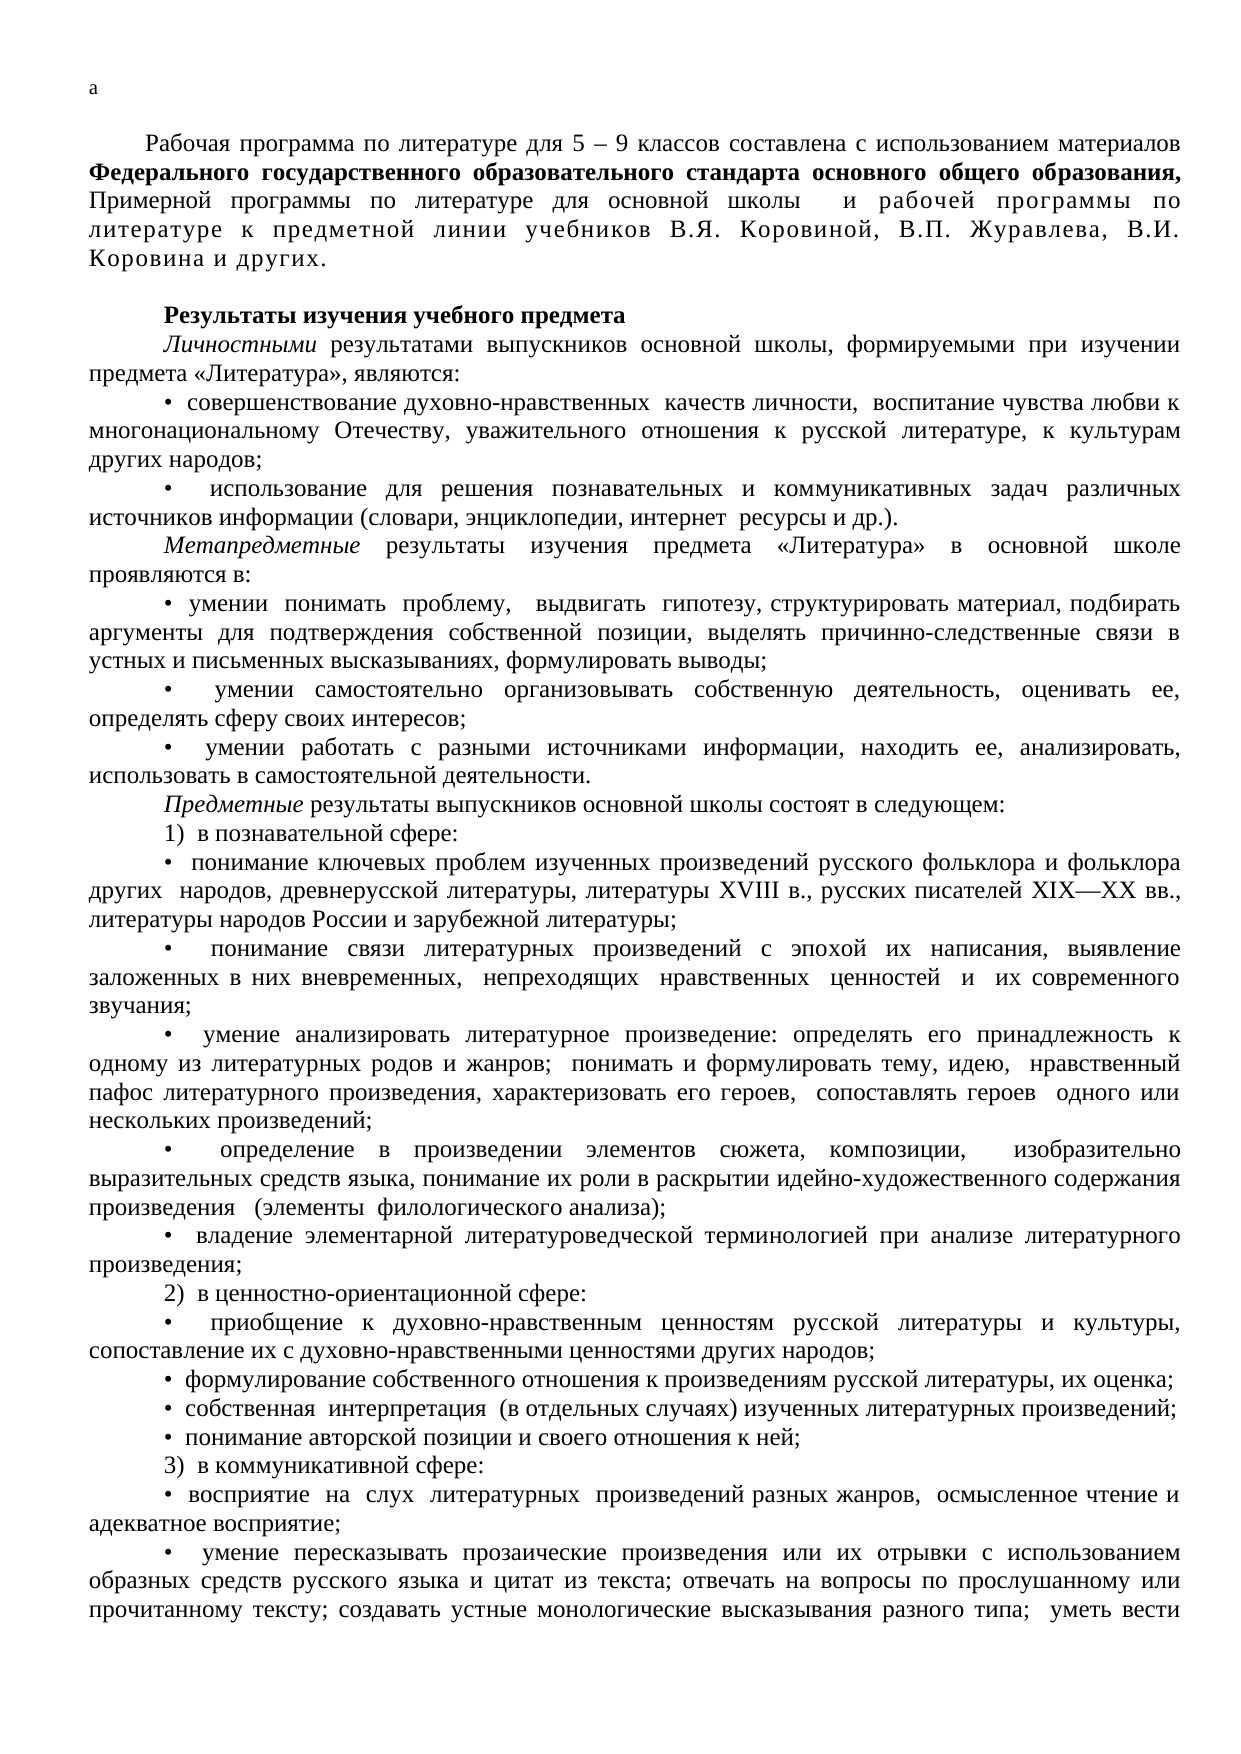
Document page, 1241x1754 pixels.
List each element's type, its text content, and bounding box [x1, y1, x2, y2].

text Метапредметные результаты изучения предмета «Литература» в основной школе проявляются в: [89, 530, 1181, 588]
text • умении самостоятельно организовывать собственную деятельность, оценивать ее, определять сферу своих интересов; [89, 674, 1181, 732]
text • совершенствование духовно-нравственных качеств личности, воспитание чувства любви к многонациональному Отечеству, уважительного отношения к русской литературе, к культурам других народов; [89, 387, 1181, 473]
text • формулирование собственного отношения к произведениям русской литературы, их оценка; [89, 1364, 1181, 1393]
text • определение в произведении элементов сюжета, композиции, изобразительно выразительных средств языка, понимание их роли в раскрытии идейно-художественного содержания произведения (элементы филологического анализа); [89, 1134, 1181, 1220]
text • умение анализировать литературное произведение: определять его принадлежность к одному из литературных родов и жанров; понимать и формулировать тему, идею, нравственный пафос литературного произведения, характеризовать его героев, сопоставлять героев одного или нескольких произведений; [89, 1019, 1181, 1134]
text • умении работать с разными источниками информации, находить ее, анализировать, использовать в самостоятельной деятельности. [89, 732, 1181, 789]
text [89, 1537, 1181, 1623]
text • понимание ключевых проблем изученных произведений русского фольклора и фольклора других народов, древнерусской литературы, литературы XVIII в., русских писателей XIX—XX вв., литературы народов России и зарубежной литературы; [89, 847, 1181, 933]
text Предметные результаты выпускников основной школы состоят в следующем: [89, 789, 1181, 818]
text Результаты изучения учебного предмета [89, 300, 1181, 329]
text • понимание связи литературных произведений с эпохой их написания, выявление заложенных в них вневременных, непреходящих нравственных ценностей и их современного звучания; [89, 933, 1181, 1019]
text • умении понимать проблему, выдвигать гипотезу, структурировать материал, подбирать аргументы для подтверждения собственной позиции, выделять причинно-следственные связи в устных и письменных высказываниях, формулировать выводы; [89, 588, 1181, 674]
text • приобщение к духовно-нравственным ценностям русской литературы и культуры, сопоставление их с духовно-нравственными ценностями других народов; [89, 1307, 1181, 1364]
text • собственная интерпретация (в отдельных случаях) изученных литературных произведений; [89, 1393, 1181, 1422]
text • понимание авторской позиции и своего отношения к ней; [89, 1422, 1181, 1450]
text • восприятие на слух литературных произведений разных жанров, осмысленное чтение и адекватное восприятие; [89, 1479, 1181, 1537]
text Личностными результатами выпускников основной школы, формируемыми при изучении предмета «Литература», являются: [89, 329, 1181, 387]
text 2) в ценностно-ориентационной сфере: [89, 1278, 1181, 1307]
text 3) в коммуникативной сфере: [89, 1450, 1181, 1479]
text • владение элементарной литературоведческой терминологией при анализе литературного произведения; [89, 1220, 1181, 1278]
text 1) в познавательной сфере: [89, 818, 1181, 847]
text • использование для решения познавательных и коммуникативных задач различных источников информации (словари, энциклопедии, интернет ресурсы и др.). [89, 473, 1181, 530]
text Рабочая программа по литературе для 5 – 9 классов составлена с использованием материалов Федерального государственного образовательного стандарта основного общего образования, Примерной программы по литературе для основной школы и рабочей программы по литературе к предметной линии учебников В.Я. Коровиной, В.П. Журавлева, В.И. Коровина и других. [89, 128, 1181, 272]
